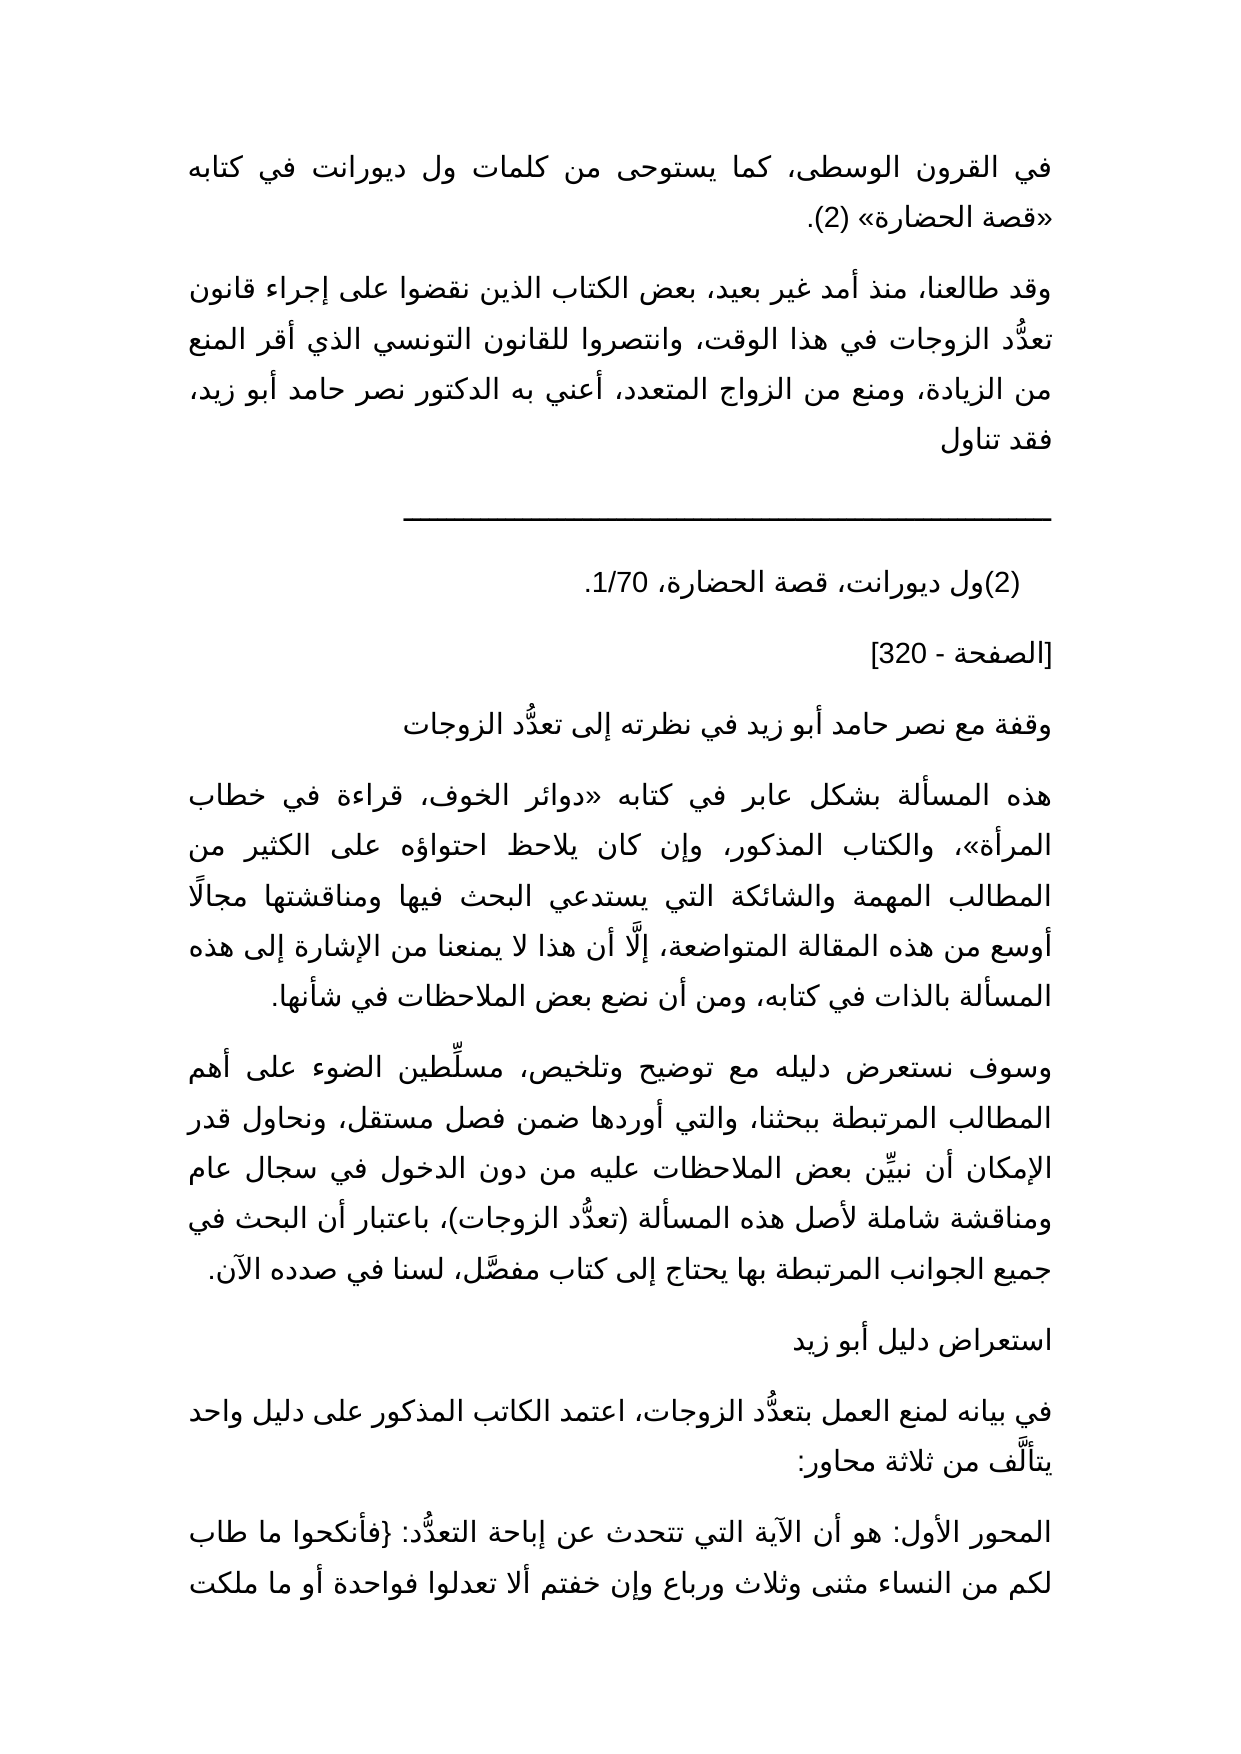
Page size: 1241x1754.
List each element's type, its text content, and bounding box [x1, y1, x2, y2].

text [187, 1516, 1053, 1599]
text وقفة مع نصر حامد أبو زيد في نظرته إلى تعدُّد الزوجات [187, 707, 1053, 741]
text [الصفحة - 320] [187, 636, 1053, 669]
text في بيانه لمنع العمل بتعدُّد الزوجات، اعتمد الكاتب المذكور على دليل واحد يتألَّف من ثلاثة محاور: [187, 1394, 1053, 1478]
text استعراض دليل أبو زيد [187, 1323, 1053, 1356]
text ــــــــــــــــــــــــــــــــــــــــــــــــــــــــــــــــــــــــــــ [187, 493, 1053, 527]
text هذه المسألة بشكل عابر في كتابه «دوائر الخوف، قراءة في خطاب المرأة»، والكتاب المذكور، وإن كان يلاحظ احتواؤه على الكثير من المطالب المهمة والشائكة التي يستدعي البحث فيها ومناقشتها مجالًا أوسع من هذه المقالة المتواضعة، إلَّا أن هذا لا يمنعنا من الإشارة إلى هذه المسألة بالذات في كتابه، ومن أن نضع بعض الملاحظات في شأنها. [187, 778, 1053, 1013]
text وقد طالعنا، منذ أمد غير بعيد، بعض الكتاب الذين نقضوا على إجراء قانون تعدُّد الزوجات في هذا الوقت، وانتصروا للقانون التونسي الذي أقر المنع من الزيادة، ومنع من الزواج المتعدد، أعني به الدكتور نصر حامد أبو زيد، فقد تناول [187, 271, 1053, 456]
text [187, 150, 1053, 234]
text وسوف نستعرض دليله مع توضيح وتلخيص، مسلِّطين الضوء على أهم المطالب المرتبطة ببحثنا، والتي أوردها ضمن فصل مستقل، ونحاول قدر الإمكان أن نبيِّن بعض الملاحظات عليه من دون الدخول في سجال عام ومناقشة شاملة لأصل هذه المسألة (تعدُّد الزوجات)، باعتبار أن البحث في جميع الجوانب المرتبطة بها يحتاج إلى كتاب مفصَّل، لسنا في صدده الآن. [187, 1051, 1053, 1285]
text (2)ول ديورانت، قصة الحضارة، 1/70. [187, 565, 1053, 598]
